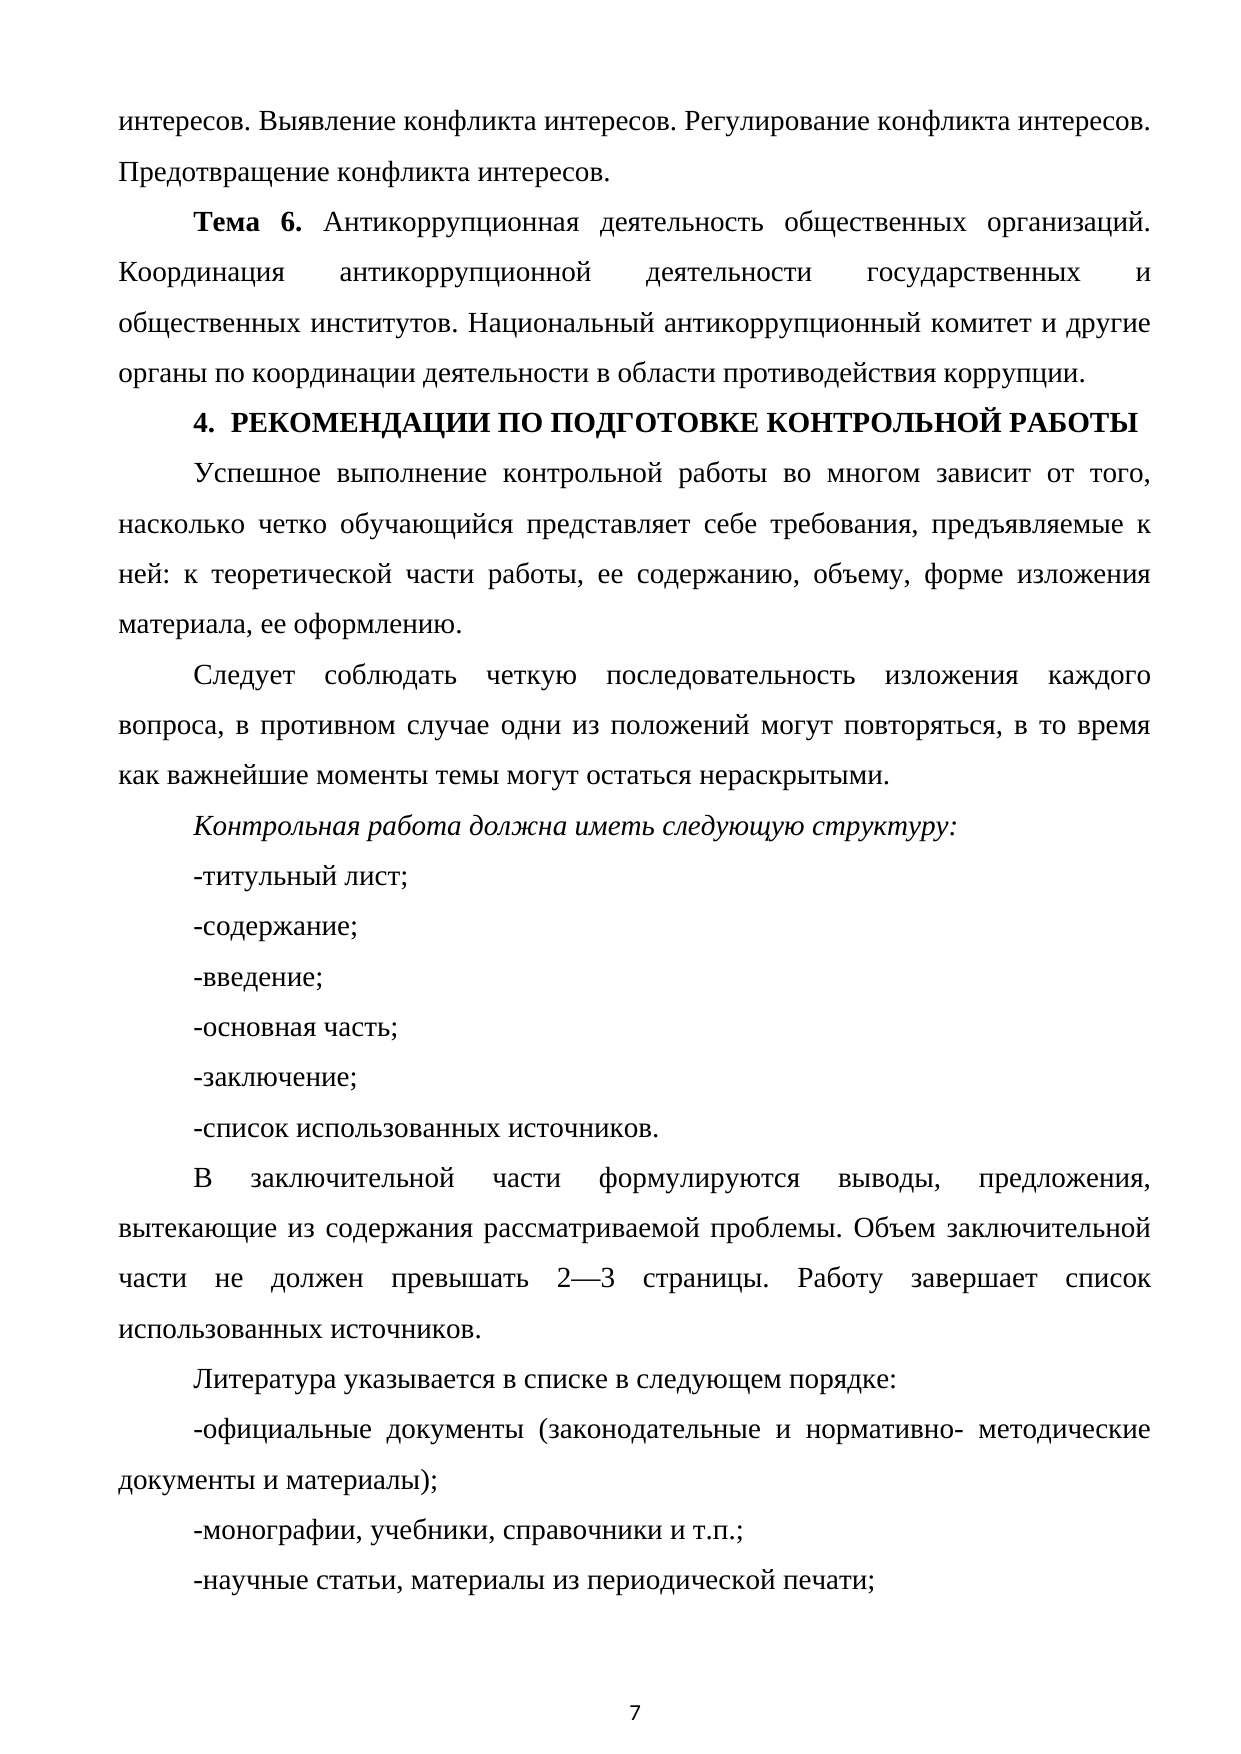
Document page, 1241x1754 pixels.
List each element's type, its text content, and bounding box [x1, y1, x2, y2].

list Контрольная работа должна иметь следующую структуру: [118, 808, 1152, 841]
list -основная часть; [118, 1009, 1152, 1043]
list Следует соблюдать четкую последовательность изложения каждого вопроса, в противном случае одни из положений могут повторяться, в то время как важнейшие моменты темы могут остаться нераскрытыми. [118, 657, 1152, 791]
list Рекомендации по подготовке контрольной работы [193, 405, 1152, 439]
list -официальные документы (законодательные и нормативно- методические документы и материалы); [118, 1412, 1152, 1495]
list -содержание; [118, 908, 1152, 942]
list -титульный лист; [118, 858, 1152, 892]
list -введение; [118, 959, 1152, 992]
list Успешное выполнение контрольной работы во многом зависит от того, насколько четко обучающийся представляет себе требования, предъявляемые к ней: к теоретической части работы, ее содержанию, объему, форме изложения материала, ее оформлению. [118, 456, 1152, 640]
list Тема 6. Антикоррупционная деятельность общественных организаций. Координация антикоррупционной деятельности государственных и общественных институтов. Национальный антикоррупционный комитет и другие органы по координации деятельности в области противодействия коррупции. [118, 204, 1152, 388]
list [118, 103, 1152, 187]
list -список использованных источников. [118, 1110, 1152, 1143]
list В заключительной части формулируются выводы, предложения, вытекающие из содержания рассматриваемой проблемы. Объем заключительной части не должен превышать 2—3 страницы. Работу завершает список использованных источников. [118, 1160, 1152, 1344]
list Литература указывается в списке в следующем порядке: [118, 1361, 1152, 1395]
list -научные статьи, материалы из периодической печати; [118, 1562, 1152, 1596]
list -заключение; [118, 1059, 1152, 1093]
list -монографии, учебники, справочники и т.п.; [118, 1512, 1152, 1546]
